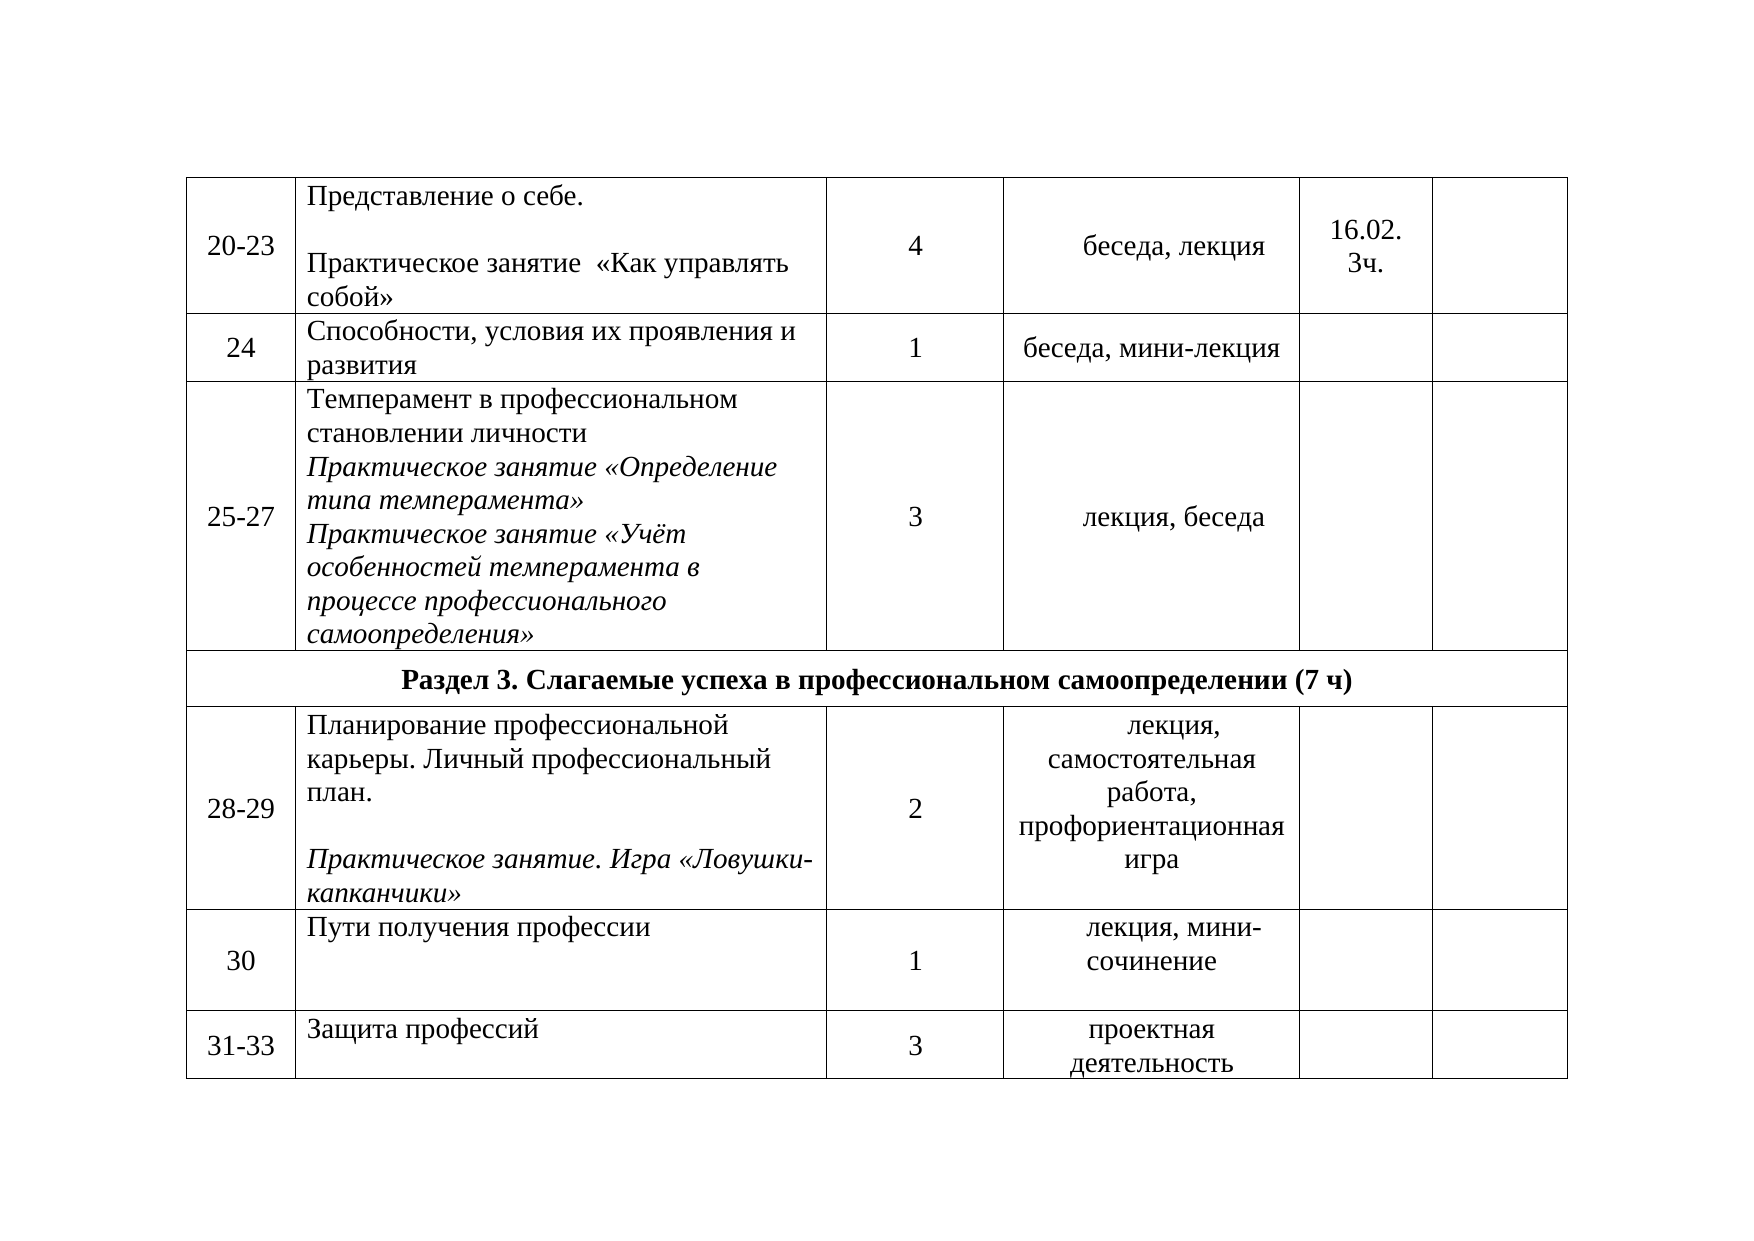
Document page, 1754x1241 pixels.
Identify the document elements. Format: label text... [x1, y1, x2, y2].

table_cell 3 [827, 382, 1003, 650]
table_cell [1433, 382, 1567, 650]
table_cell [1300, 314, 1432, 381]
table_cell 3 [827, 1011, 1003, 1078]
table_cell Темперамент в профессиональном становлении личности Практическое занятие «Определение типа темперамента» Практическое занятие «Учёт особенностей темперамента в процессе профессионального самоопределения» [296, 382, 826, 650]
table_cell 4 [827, 178, 1003, 312]
table_cell 31-33 [187, 1011, 295, 1078]
table_cell беседа, лекция [1004, 178, 1299, 312]
table_cell беседа, мини-лекция [1004, 314, 1299, 381]
table_cell Планирование профессиональной карьеры. Личный профессиональный план. Практическое занятие. Игра «Ловушки-капканчики» [296, 707, 826, 908]
table_cell Способности, условия их проявления и развития [296, 314, 826, 381]
table_cell 1 [827, 314, 1003, 381]
table_cell [1300, 707, 1432, 908]
table_cell лекция, беседа [1004, 382, 1299, 650]
table_cell [1433, 910, 1567, 1010]
table_cell [1300, 910, 1432, 1010]
table_cell 1 [827, 910, 1003, 1010]
table_cell 2 [827, 707, 1003, 908]
table_cell [1300, 382, 1432, 650]
table_cell 28-29 [187, 707, 295, 908]
table_cell 30 [187, 910, 295, 1010]
table_cell [1433, 314, 1567, 381]
table_cell проектная деятельность [1004, 1011, 1299, 1078]
table_cell [1433, 178, 1567, 312]
table_cell Раздел 3. Слагаемые успеха в профессиональном самоопределении (7 ч) [187, 651, 1567, 706]
table_cell [1433, 1011, 1567, 1078]
table_cell 16.02. 3ч. [1300, 178, 1432, 312]
table_cell Пути получения профессии [296, 910, 826, 1010]
table_cell лекция, самостоятельная работа, профориентационная игра [1004, 707, 1299, 908]
table_cell [1433, 707, 1567, 908]
table_cell Защита профессий [296, 1011, 826, 1078]
table_cell Представление о себе. Практическое занятие «Как управлять собой» [296, 178, 826, 312]
table_cell 25-27 [187, 382, 295, 650]
table_cell [1300, 1011, 1432, 1078]
table_cell 24 [187, 314, 295, 381]
table_cell 20-23 [187, 178, 295, 312]
table_cell лекция, мини-сочинение [1004, 910, 1299, 1010]
